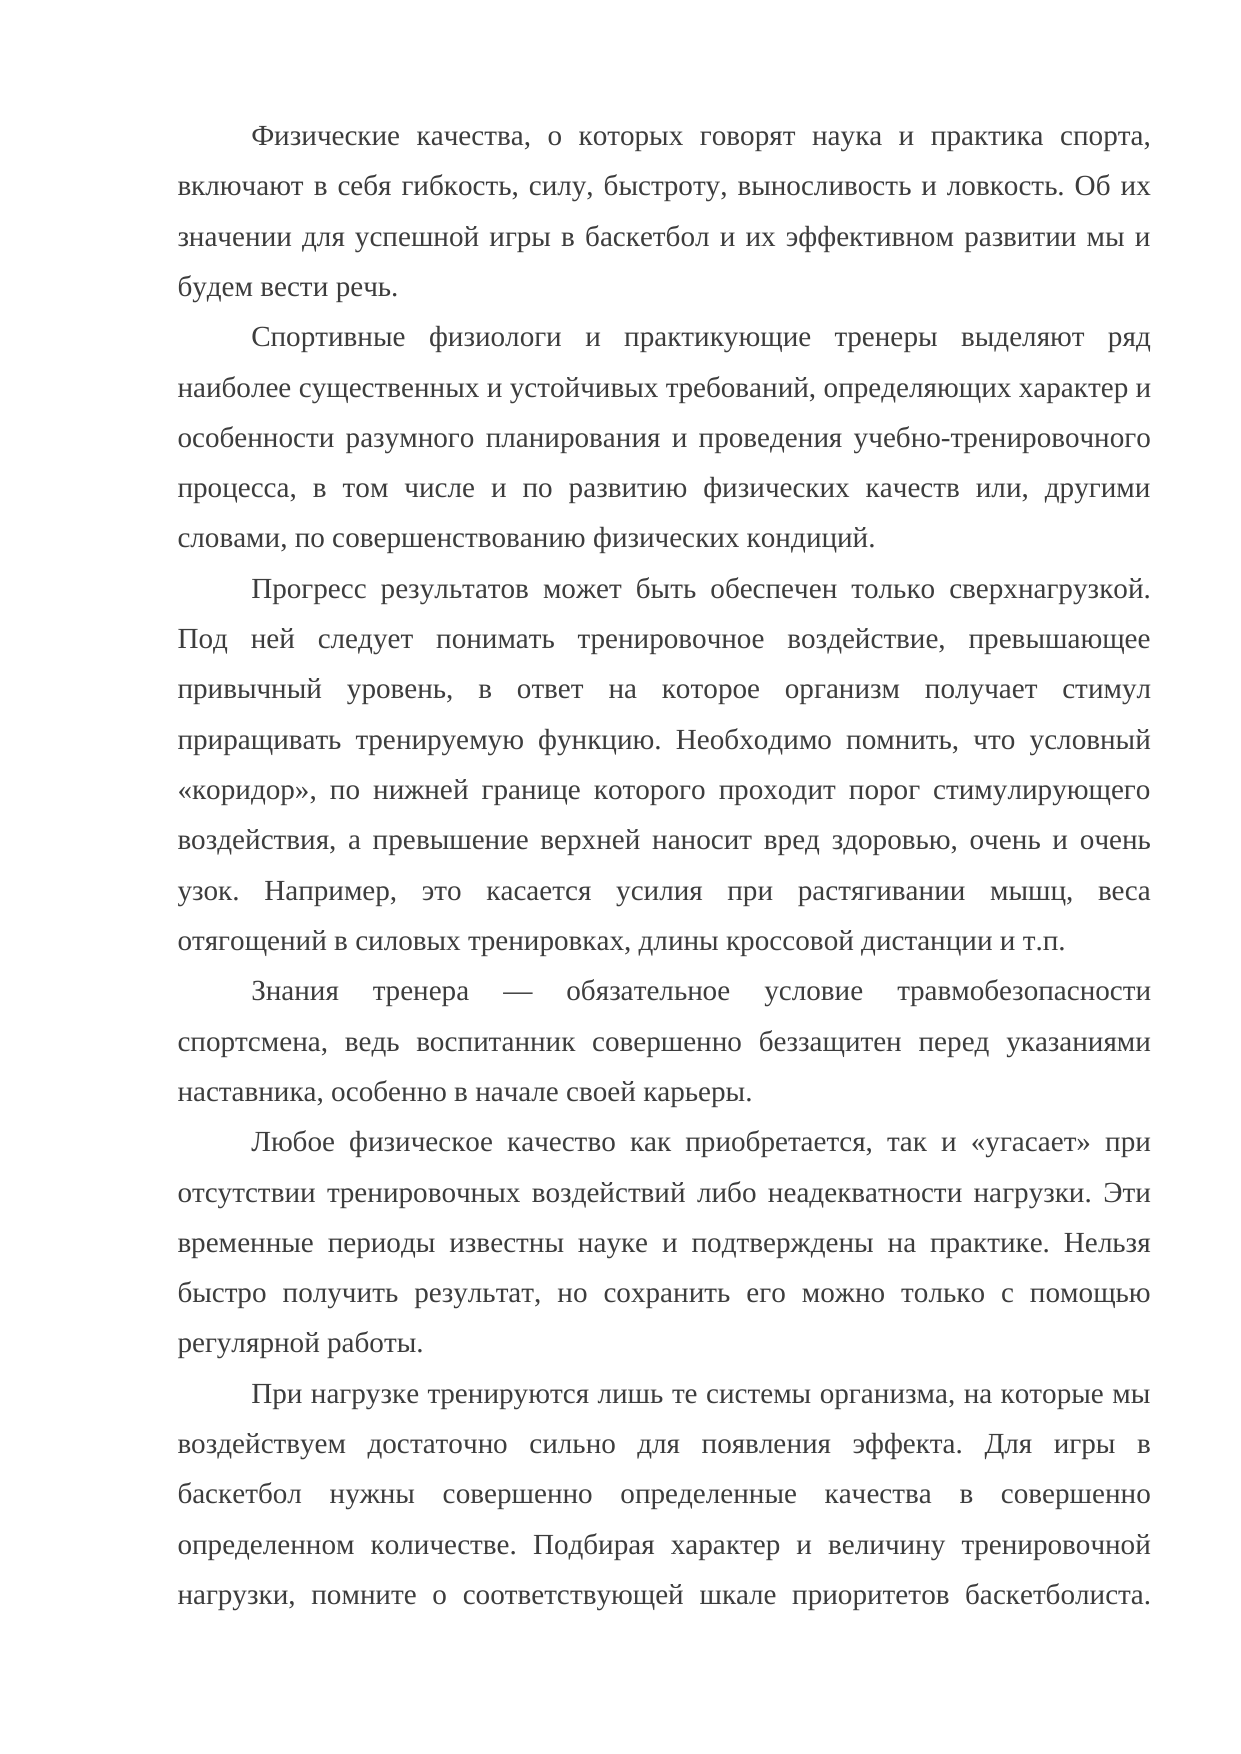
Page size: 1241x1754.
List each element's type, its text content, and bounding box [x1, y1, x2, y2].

text Спортивные физиологи и практикующие тренеры выделяют ряд наиболее существенных и устойчивых требований, определяющих характер и особенности разумного планирования и проведения учебно-тренировочного процесса, в том числе и по развитию физических качеств или, другими словами, по совершенствованию физических кондиций. [177, 319, 1152, 554]
text Физические качества, о которых говорят наука и практика спорта, включают в себя гибкость, силу, быстроту, выносливость и ловкость. Об их значении для успешной игры в баскетбол и их эффективном развитии мы и будем вести речь. [177, 118, 1152, 303]
text Знания тренера — обязательное условие травмобезопасности спортсмена, ведь воспитанник совершенно беззащитен перед указаниями наставника, особенно в начале своей карьеры. [177, 973, 1152, 1108]
text Прогресс результатов может быть обеспечен только сверхнагрузкой. Под ней следует понимать тренировочное воздействие, превышающее привычный уровень, в ответ на которое организм получает стимул приращивать тренируемую функцию. Необходимо помнить, что условный «коридор», по нижней границе которого проходит порог стимулирующего воздействия, а превышение верхней наносит вред здоровью, очень и очень узок. Например, это касается усилия при растягивании мышц, веса отягощений в силовых тренировках, длины кроссовой дистанции и т.п. [177, 571, 1152, 957]
text Любое физическое качество как приобретается, так и «угасает» при отсутствии тренировочных воздействий либо неадекватности нагрузки. Эти временные периоды известны науке и подтверждены на практике. Нельзя быстро получить результат, но сохранить его можно только с помощью регулярной работы. [177, 1124, 1152, 1359]
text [177, 1376, 1152, 1611]
